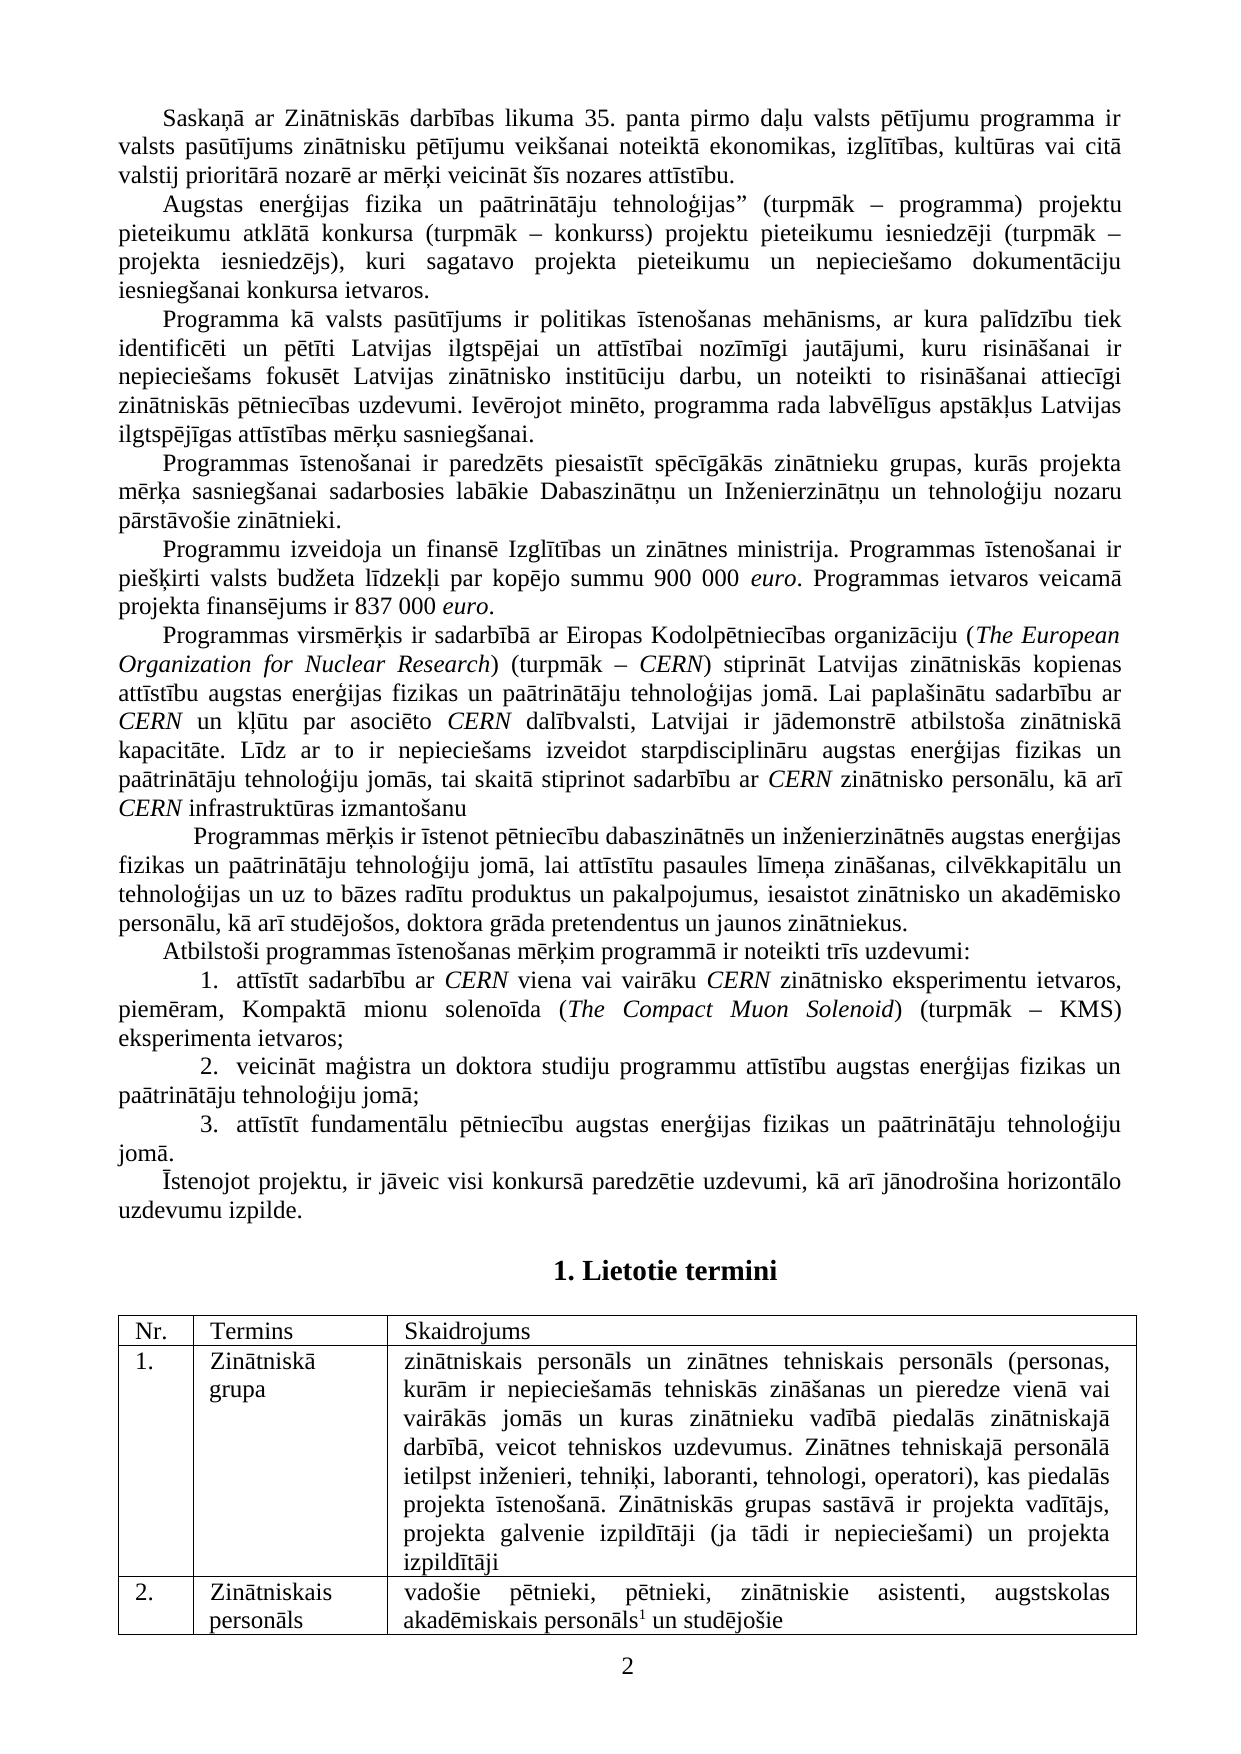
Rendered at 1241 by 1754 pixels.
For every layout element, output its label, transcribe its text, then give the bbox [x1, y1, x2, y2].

subtitle 1. Lietotie termini [118, 1253, 1137, 1286]
table_cell vadošie pētnieki, pētnieki, zinātniskie asistenti, augstskolas akadēmiskais personāls un studējošie [388, 1577, 1136, 1634]
table_header Skaidrojums [388, 1316, 1136, 1345]
table_cell Zinātniskais personāls [194, 1577, 387, 1634]
table_header Nr. [119, 1316, 193, 1345]
table_cell 2. [119, 1577, 193, 1634]
table_cell zinātniskais personāls un zinātnes tehniskais personāls (personas, kurām ir nepieciešamās tehniskās zināšanas un pieredze vienā vai vairākās jomās un kuras zinātnieku vadībā piedalās zinātniskajā darbībā, veicot tehniskos uzdevumus. Zinātnes tehniskajā personālā ietilpst inženieri, tehniķi, laboranti, tehnologi, operatori), kas piedalās projekta īstenošanā. Zinātniskās grupas sastāvā ir projekta vadītājs, projekta galvenie izpildītāji (ja tādi ir nepieciešami) un projekta izpildītāji [388, 1346, 1136, 1576]
table_header Termins [194, 1316, 387, 1345]
list Īstenojot projektu, ir jāveic visi konkursā paredzētie uzdevumi, kā arī jānodrošina horizontālo uzdevumu izpilde. [118, 1166, 1122, 1224]
table_cell 1. [119, 1346, 193, 1576]
table_cell Zinātniskā grupa [194, 1346, 387, 1576]
list Saskaņā ar Zinātniskās darbības likuma 35. panta pirmo daļu valsts pētījumu programma ir valsts pasūtījums zinātnisku pētījumu veikšanai noteiktā ekonomikas, izglītības, kultūras vai citā valstij prioritārā nozarē ar mērķi veicināt šīs nozares attīstību. [118, 103, 1122, 189]
